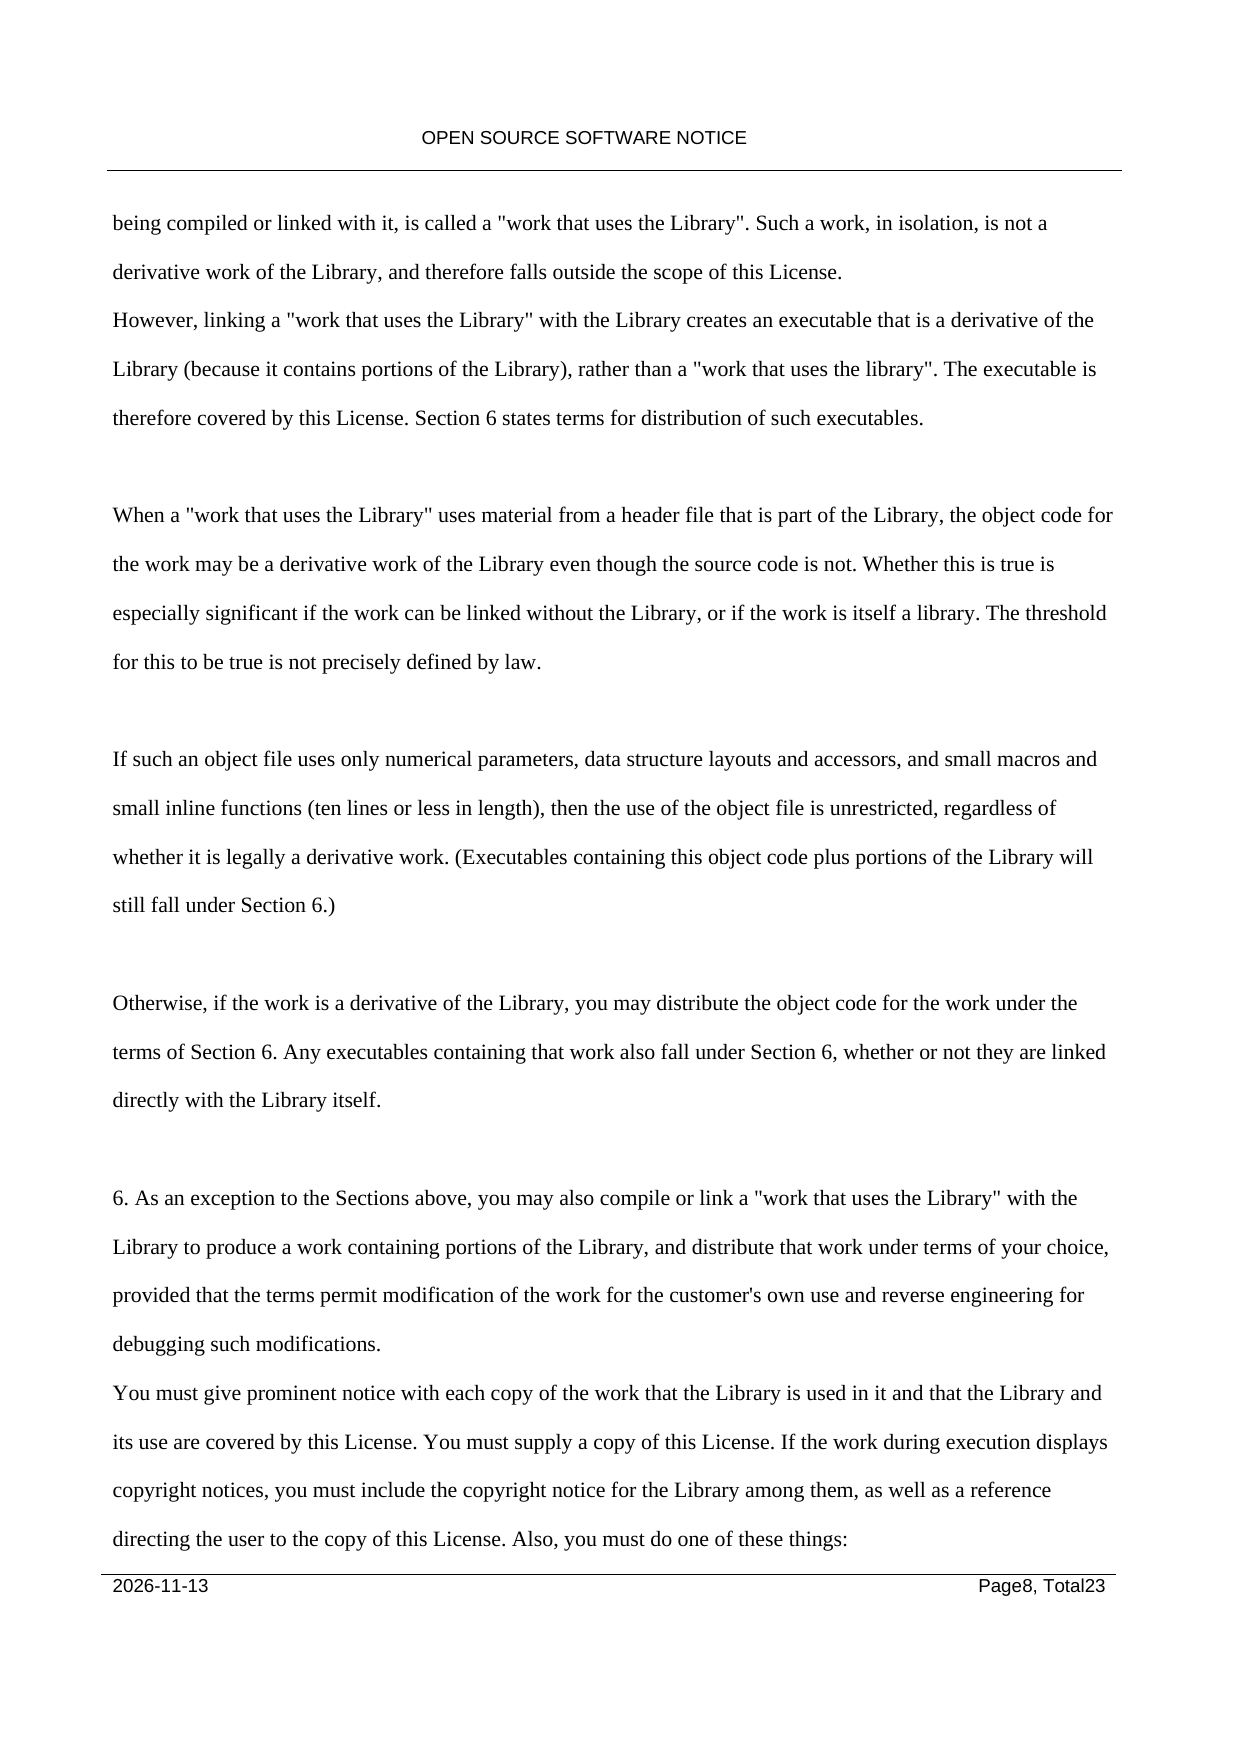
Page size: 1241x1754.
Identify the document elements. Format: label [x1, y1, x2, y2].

text [112, 206, 1128, 1555]
